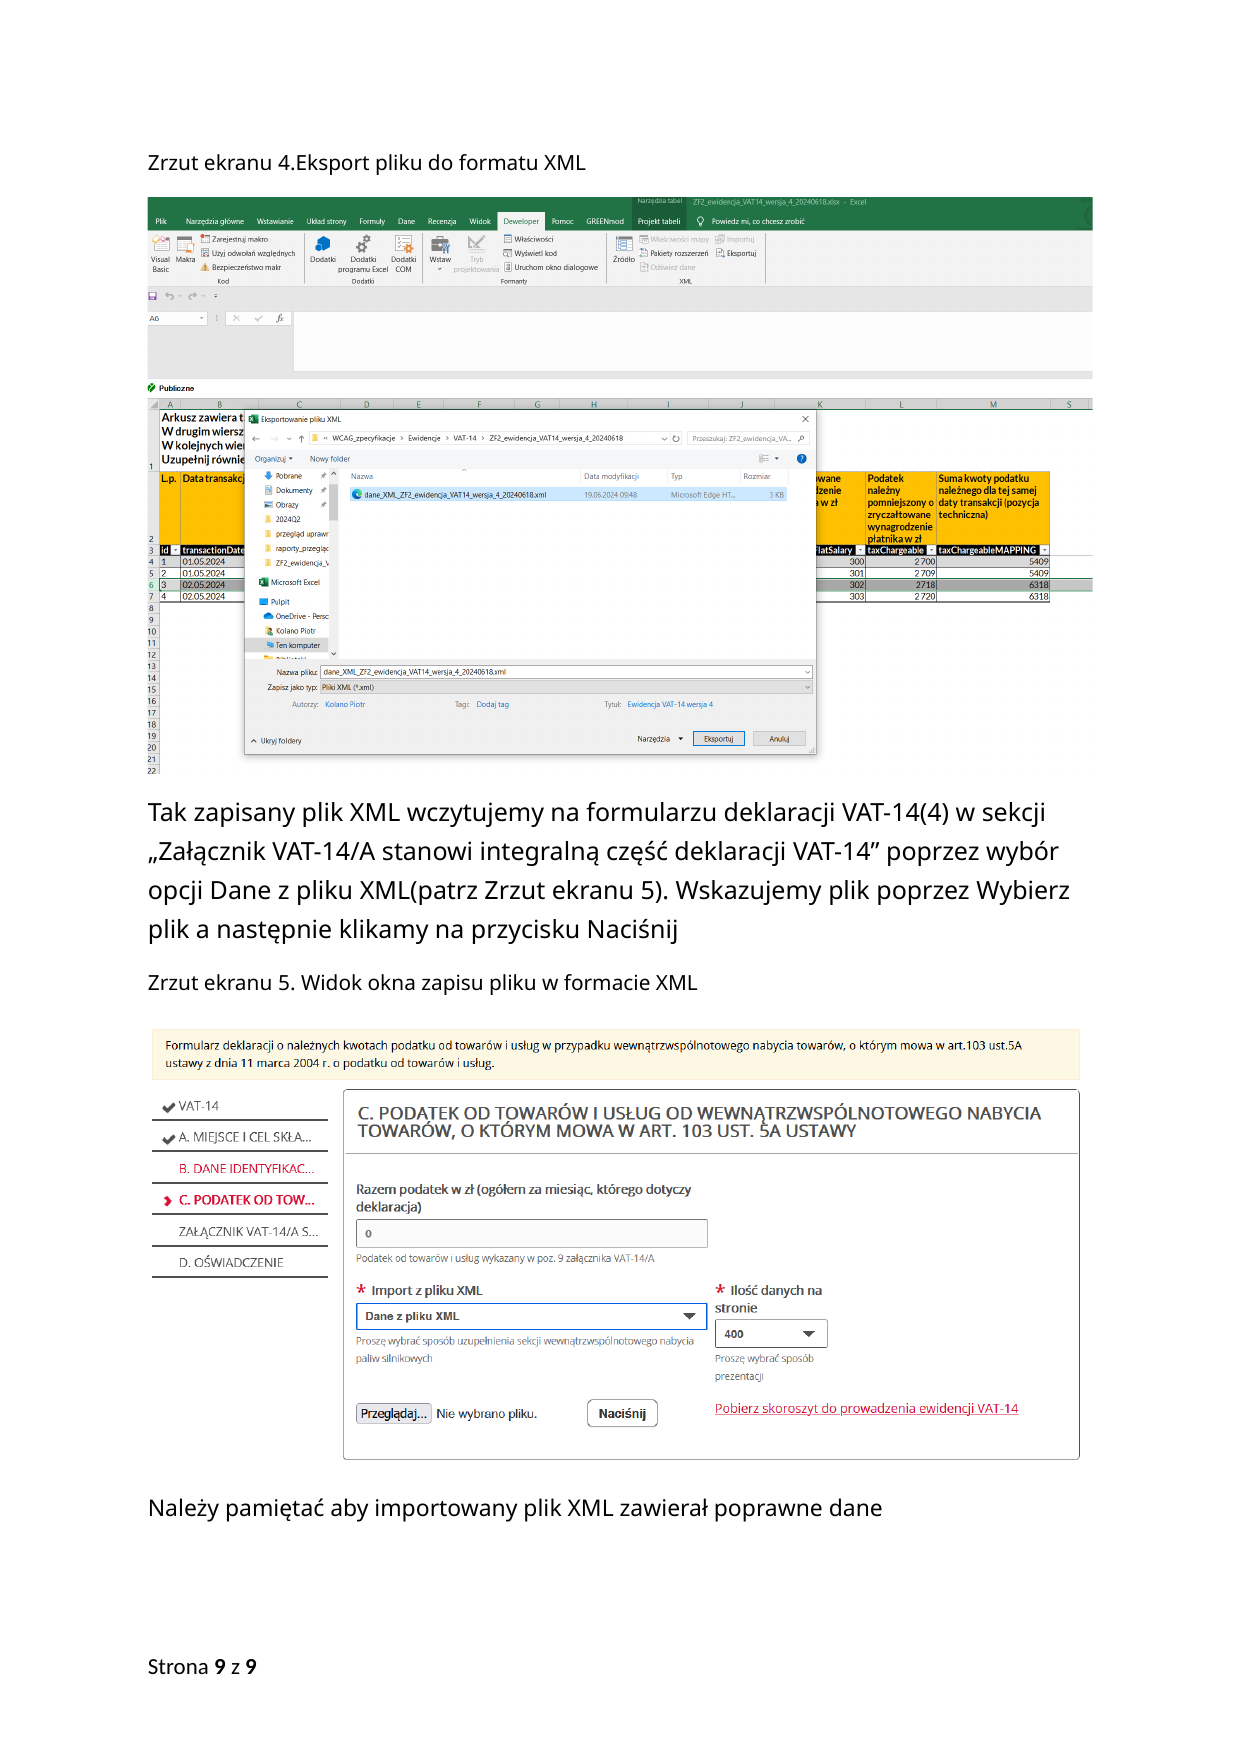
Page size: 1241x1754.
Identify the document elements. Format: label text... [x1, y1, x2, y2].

text Zrzut ekranu 4.Eksport pliku do formatu XML [148, 148, 1092, 176]
picture [147, 1017, 1093, 1472]
text Należy pamiętać aby importowany plik XML zawierał poprawne dane [148, 1492, 1092, 1524]
text Zrzut ekranu 5. Widok okna zapisu pliku w formacie XML [148, 968, 1092, 996]
text Tak zapisany plik XML wczytujemy na formularzu deklaracji VAT-14(4) w sekcji „Załącznik VAT-14/A stanowi integralną część deklaracji VAT-14” poprzez wybór opcji Dane z pliku XML(patrz Zrzut ekranu 5). Wskazujemy plik poprzez Wybierz plik a następnie klikamy na przycisku Naciśnij [148, 794, 1092, 946]
picture [147, 197, 1093, 774]
